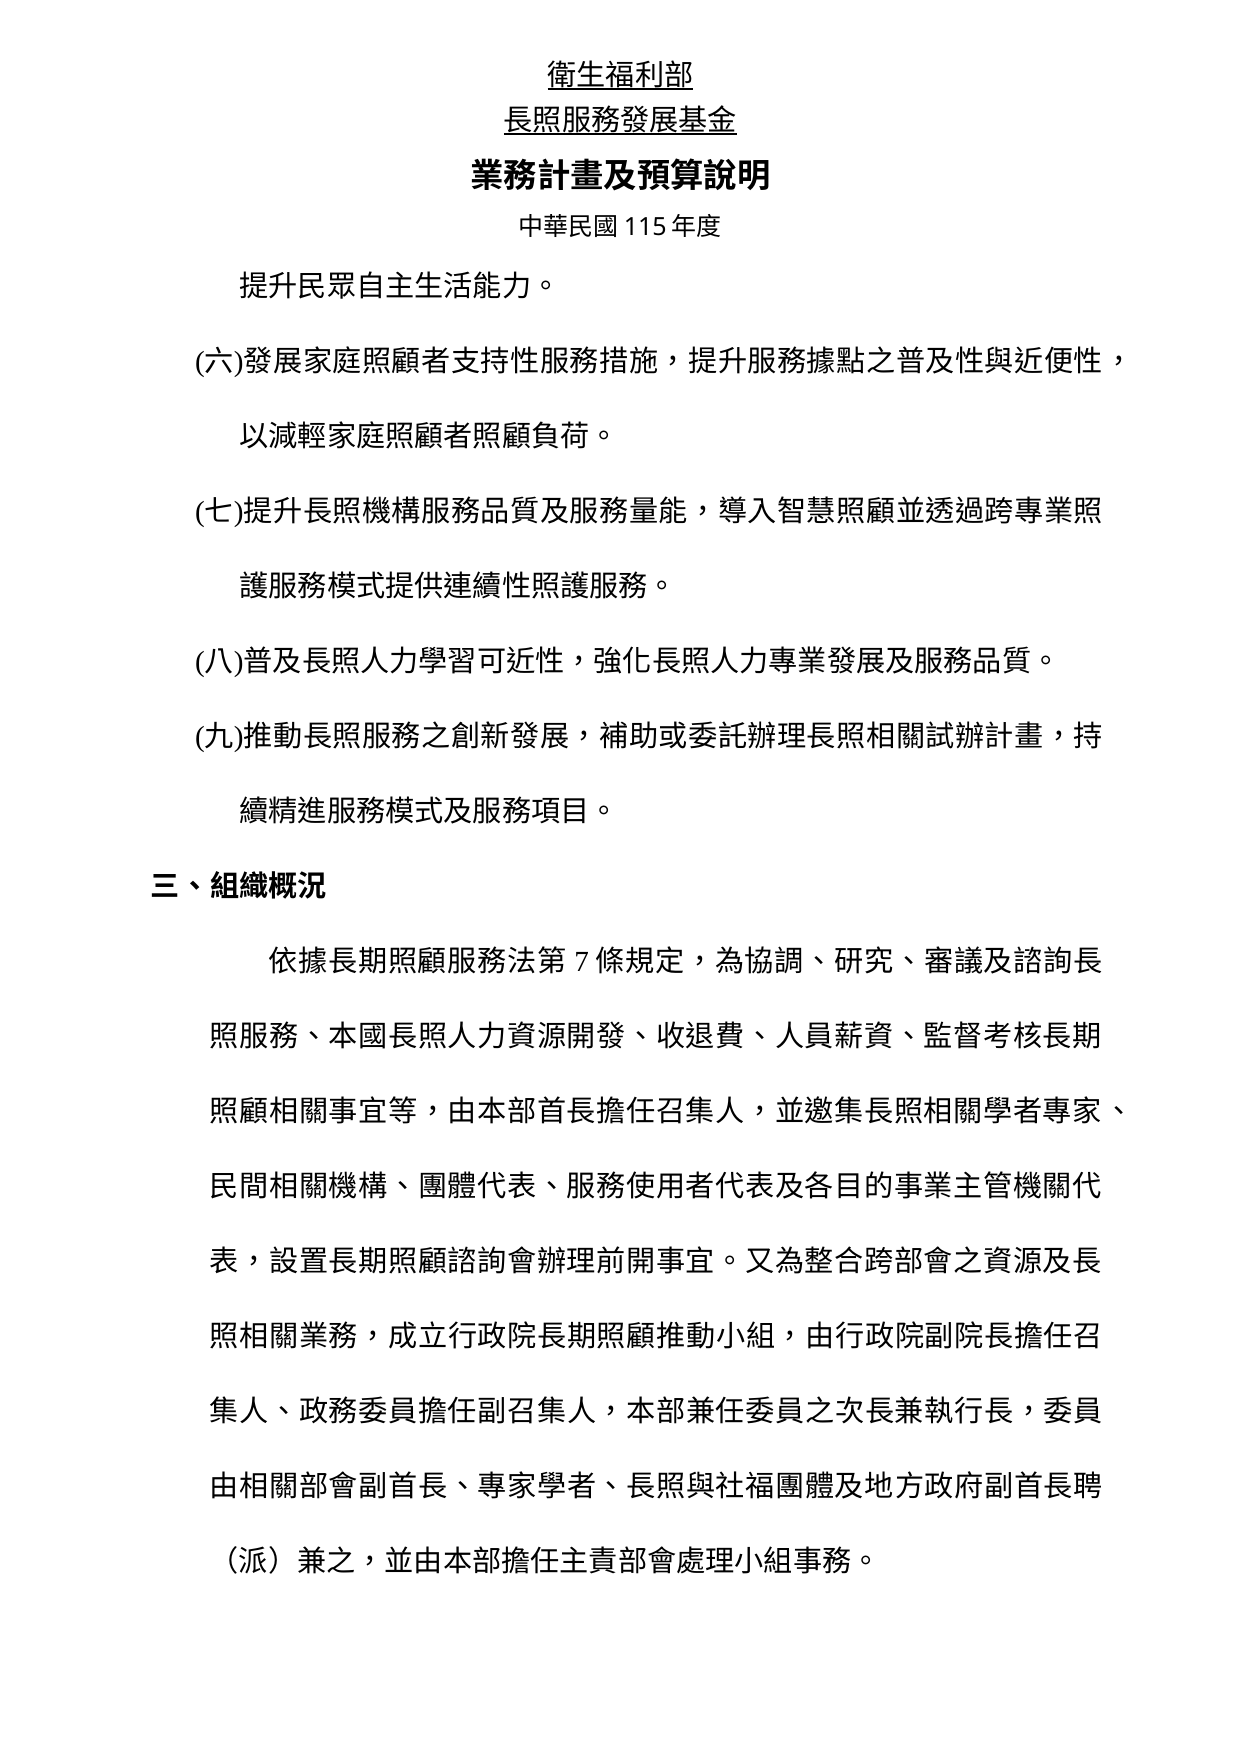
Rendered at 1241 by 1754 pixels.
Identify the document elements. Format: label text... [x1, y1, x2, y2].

text 依據長期照顧服務法第7條規定，為協調、研究、審議及諮詢長照服務、本國長照人力資源開發、收退費、人員薪資、監督考核長期照顧相關事宜等，由本部首長擔任召集人，並邀集長照相關學者專家、民間相關機構、團體代表、服務使用者代表及各目的事業主管機關代表，設置長期照顧諮詢會辦理前開事宜。又為整合跨部會之資源及長照相關業務，成立行政院長期照顧推動小組，由行政院副院長擔任召集人、政務委員擔任副召集人，本部兼任委員之次長兼執行長，委員由相關部會副首長、專家學者、長照與社福團體及地方政府副首長聘（派）兼之，並由本部擔任主責部會處理小組事務。 [209, 921, 1104, 1596]
list 提升長照機構服務品質及服務量能，導入智慧照顧並透過跨專業照護服務模式提供連續性照護服務。 [195, 471, 1104, 621]
list 組織概況 [151, 846, 1104, 921]
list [195, 246, 1104, 321]
list 推動長照服務之創新發展，補助或委託辦理長照相關試辦計畫，持續精進服務模式及服務項目。 [195, 696, 1104, 846]
list 普及長照人力學習可近性，強化長照人力專業發展及服務品質。 [195, 621, 1104, 696]
list 發展家庭照顧者支持性服務措施，提升服務據點之普及性與近便性，以減輕家庭照顧者照顧負荷。 [195, 321, 1104, 471]
